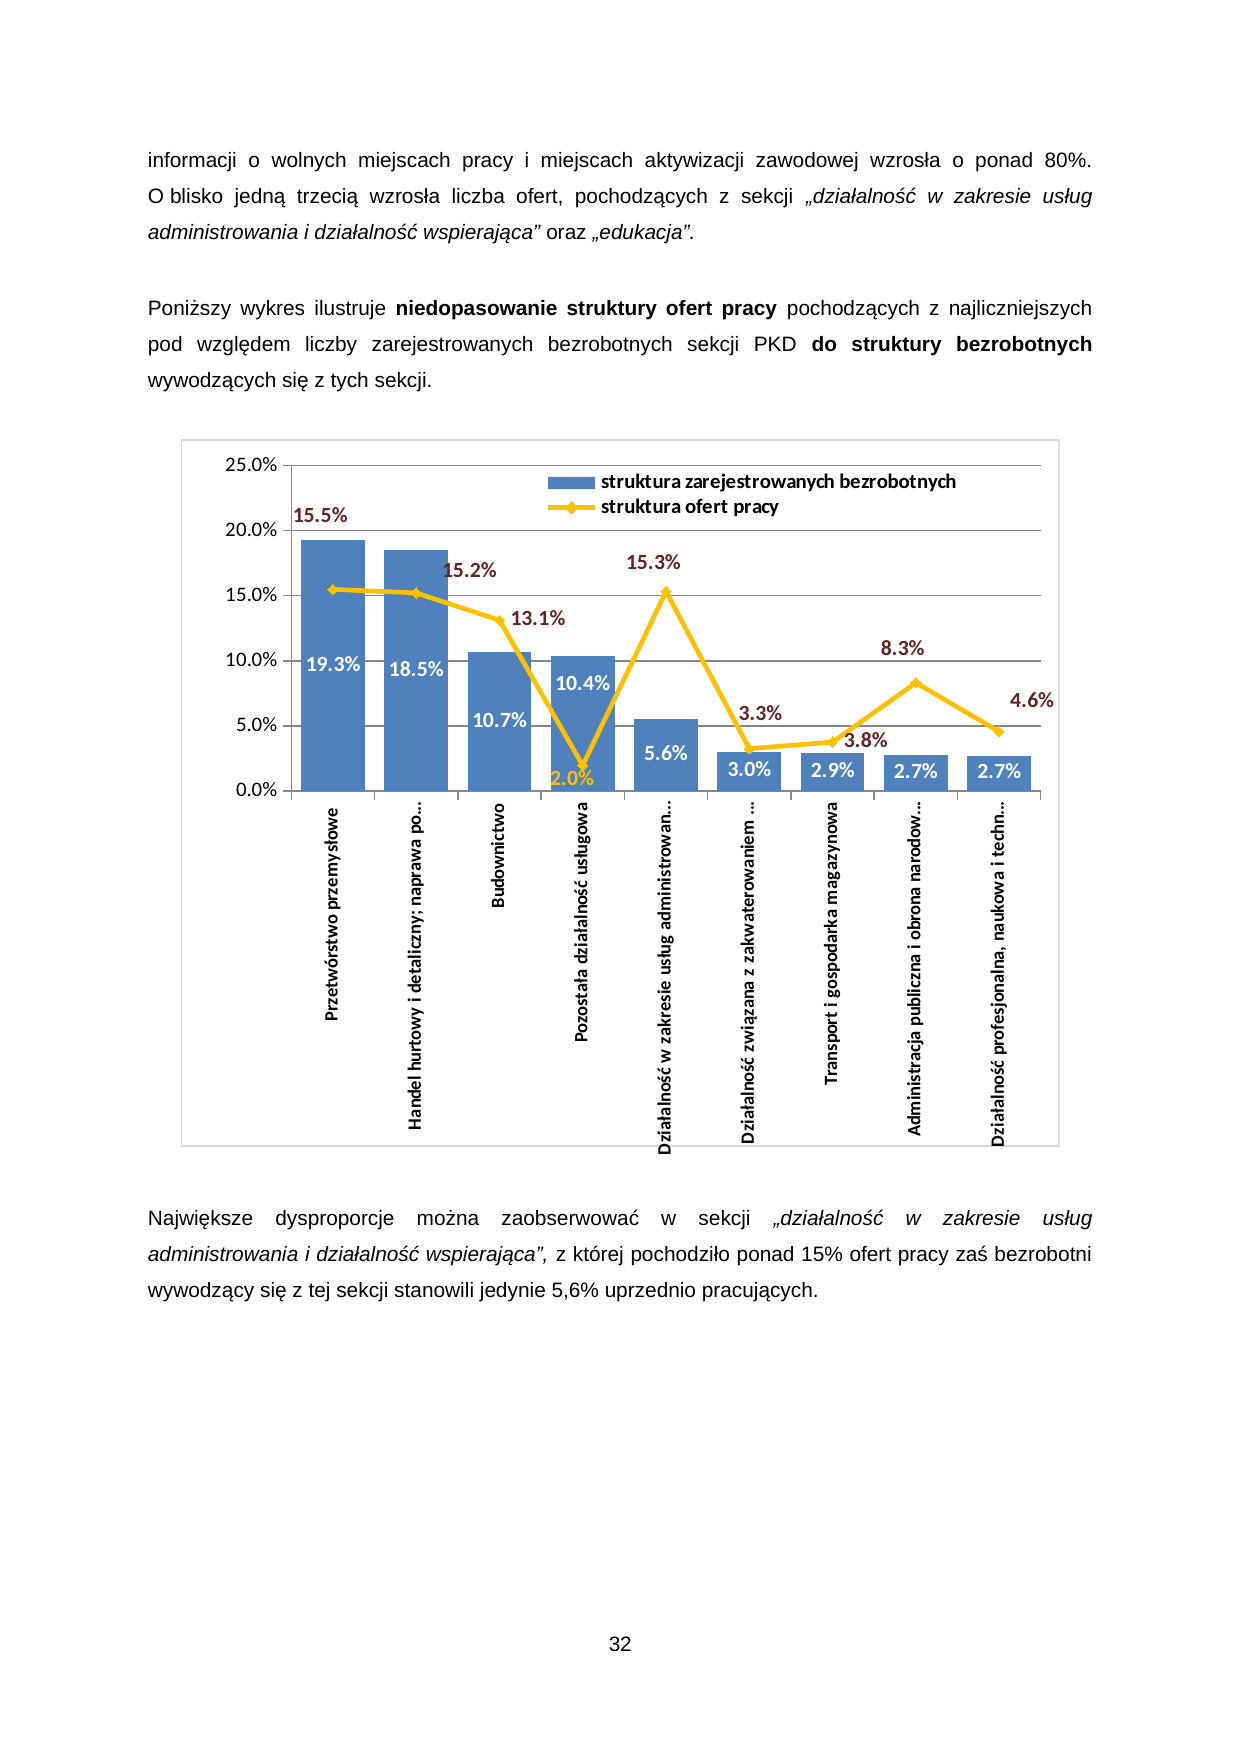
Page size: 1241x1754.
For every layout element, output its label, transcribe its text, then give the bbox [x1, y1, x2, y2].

list Poniższy wykres ilustruje niedopasowanie struktury ofert pracy pochodzących z najliczniejszych pod względem liczby zarejestrowanych bezrobotnych sekcji PKD do struktury bezrobotnych wywodzących się z tych sekcji. [148, 296, 1093, 391]
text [148, 148, 1093, 243]
list Największe dysproporcje można zaobserwować w sekcji „działalność w zakresie usług administrowania i działalność wspierająca”, z której pochodziło ponad 15% ofert pracy zaś bezrobotni wywodzący się z tej sekcji stanowili jedynie 5,6% uprzednio pracujących. [148, 1206, 1093, 1302]
